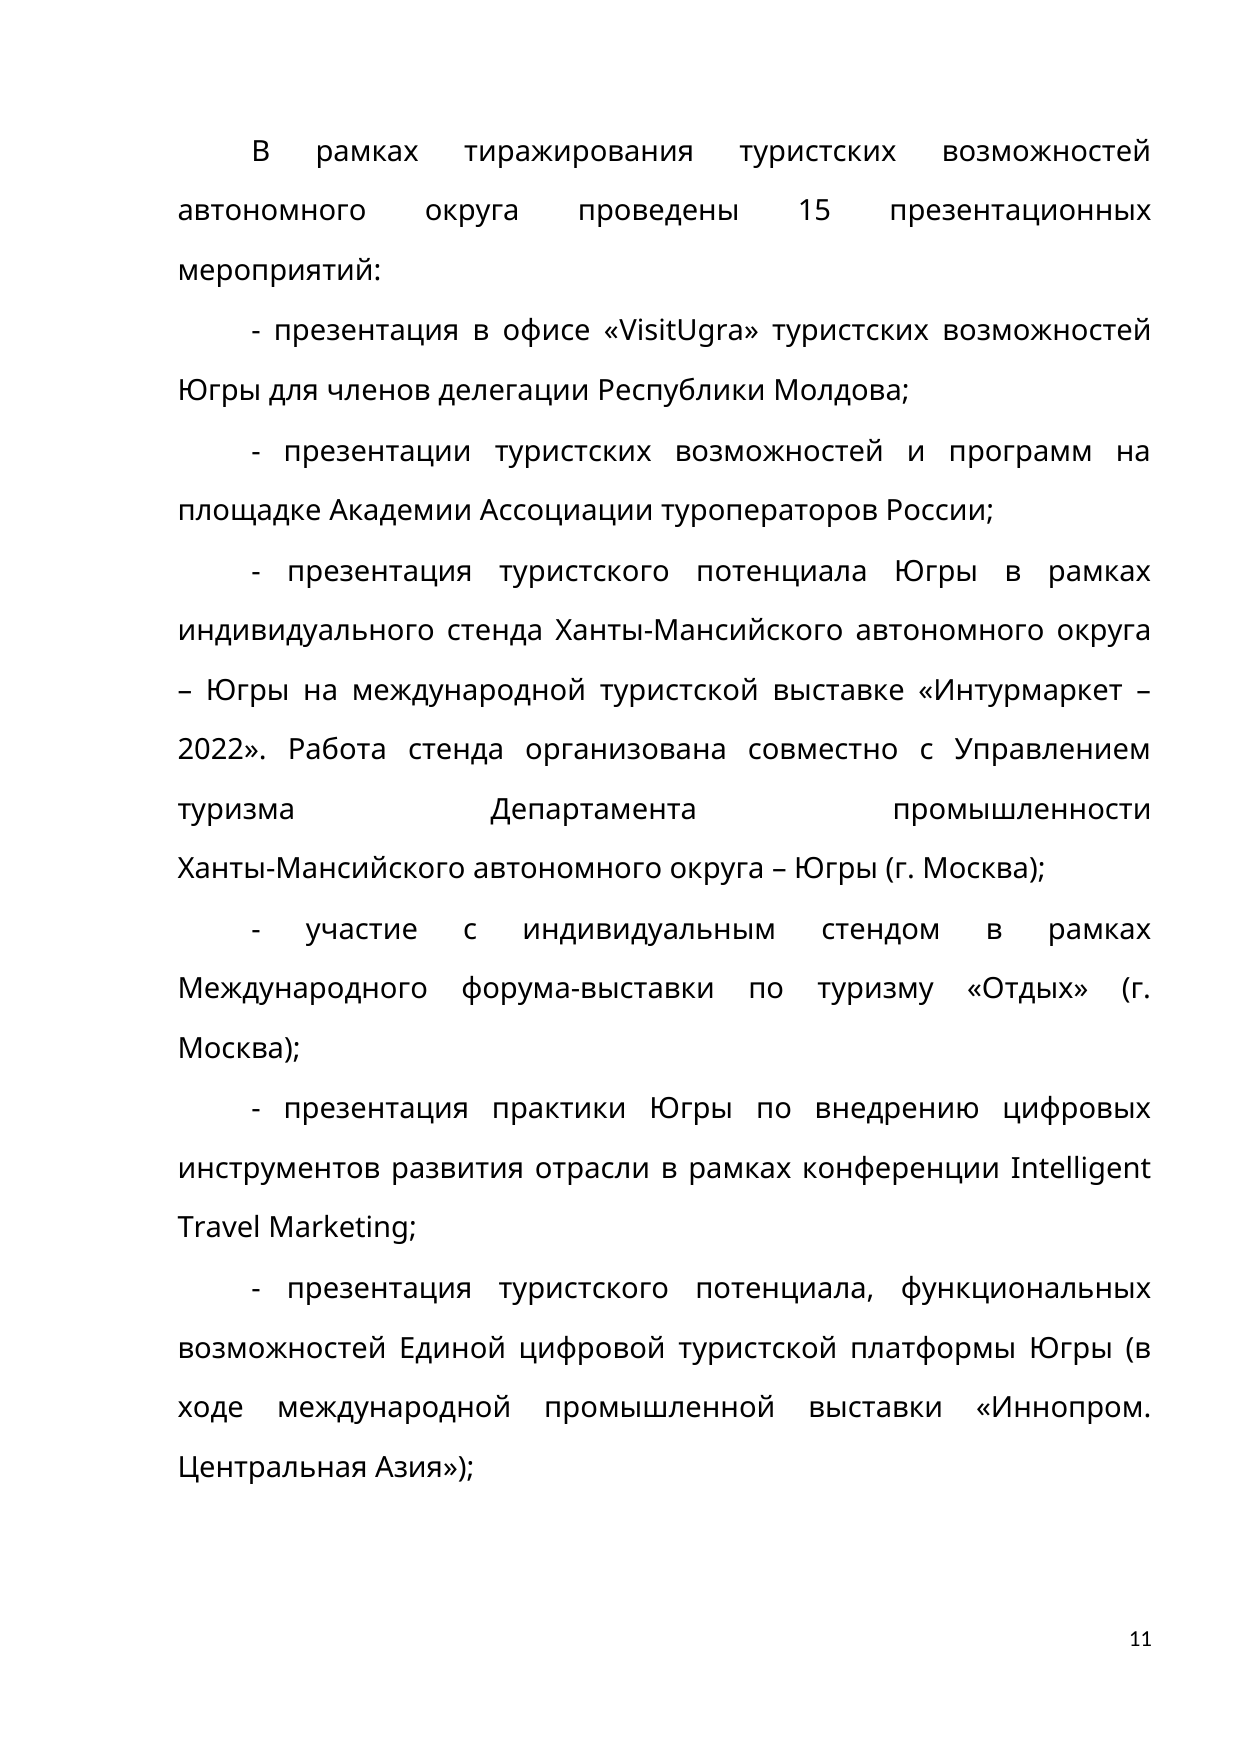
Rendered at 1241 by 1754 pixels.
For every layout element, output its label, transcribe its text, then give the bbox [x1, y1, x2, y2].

text - презентация в офисе «VisitUgra» туристских возможностей Югры для членов делегации Республики Молдова; [177, 309, 1152, 409]
text - участие с индивидуальным стендом в рамках Международного форума-выставки по туризму «Отдых» (г. Москва); [177, 908, 1152, 1067]
text - презентации туристских возможностей и программ на площадке Академии Ассоциации туроператоров России; [177, 430, 1152, 529]
text - презентация туристского потенциала, функциональных возможностей Единой цифровой туристской платформы Югры (в ходе международной промышленной выставки «Иннопром. Центральная Азия»); [177, 1267, 1152, 1486]
text - презентация туристского потенциала Югры в рамках индивидуального стенда Ханты-Мансийского автономного округа – Югры на международной туристской выставке «Интурмаркет – 2022». Работа стенда организована совместно с Управлением туризма Департамента промышленности Ханты-Мансийского автономного округа – Югры (г. Москва); [177, 550, 1152, 887]
text В рамках тиражирования туристских возможностей автономного округа проведены 15 презентационных мероприятий: [177, 130, 1152, 288]
text - презентация практики Югры по внедрению цифровых инструментов развития отрасли в рамках конференции Intelligent Travel Marketing; [177, 1088, 1152, 1246]
